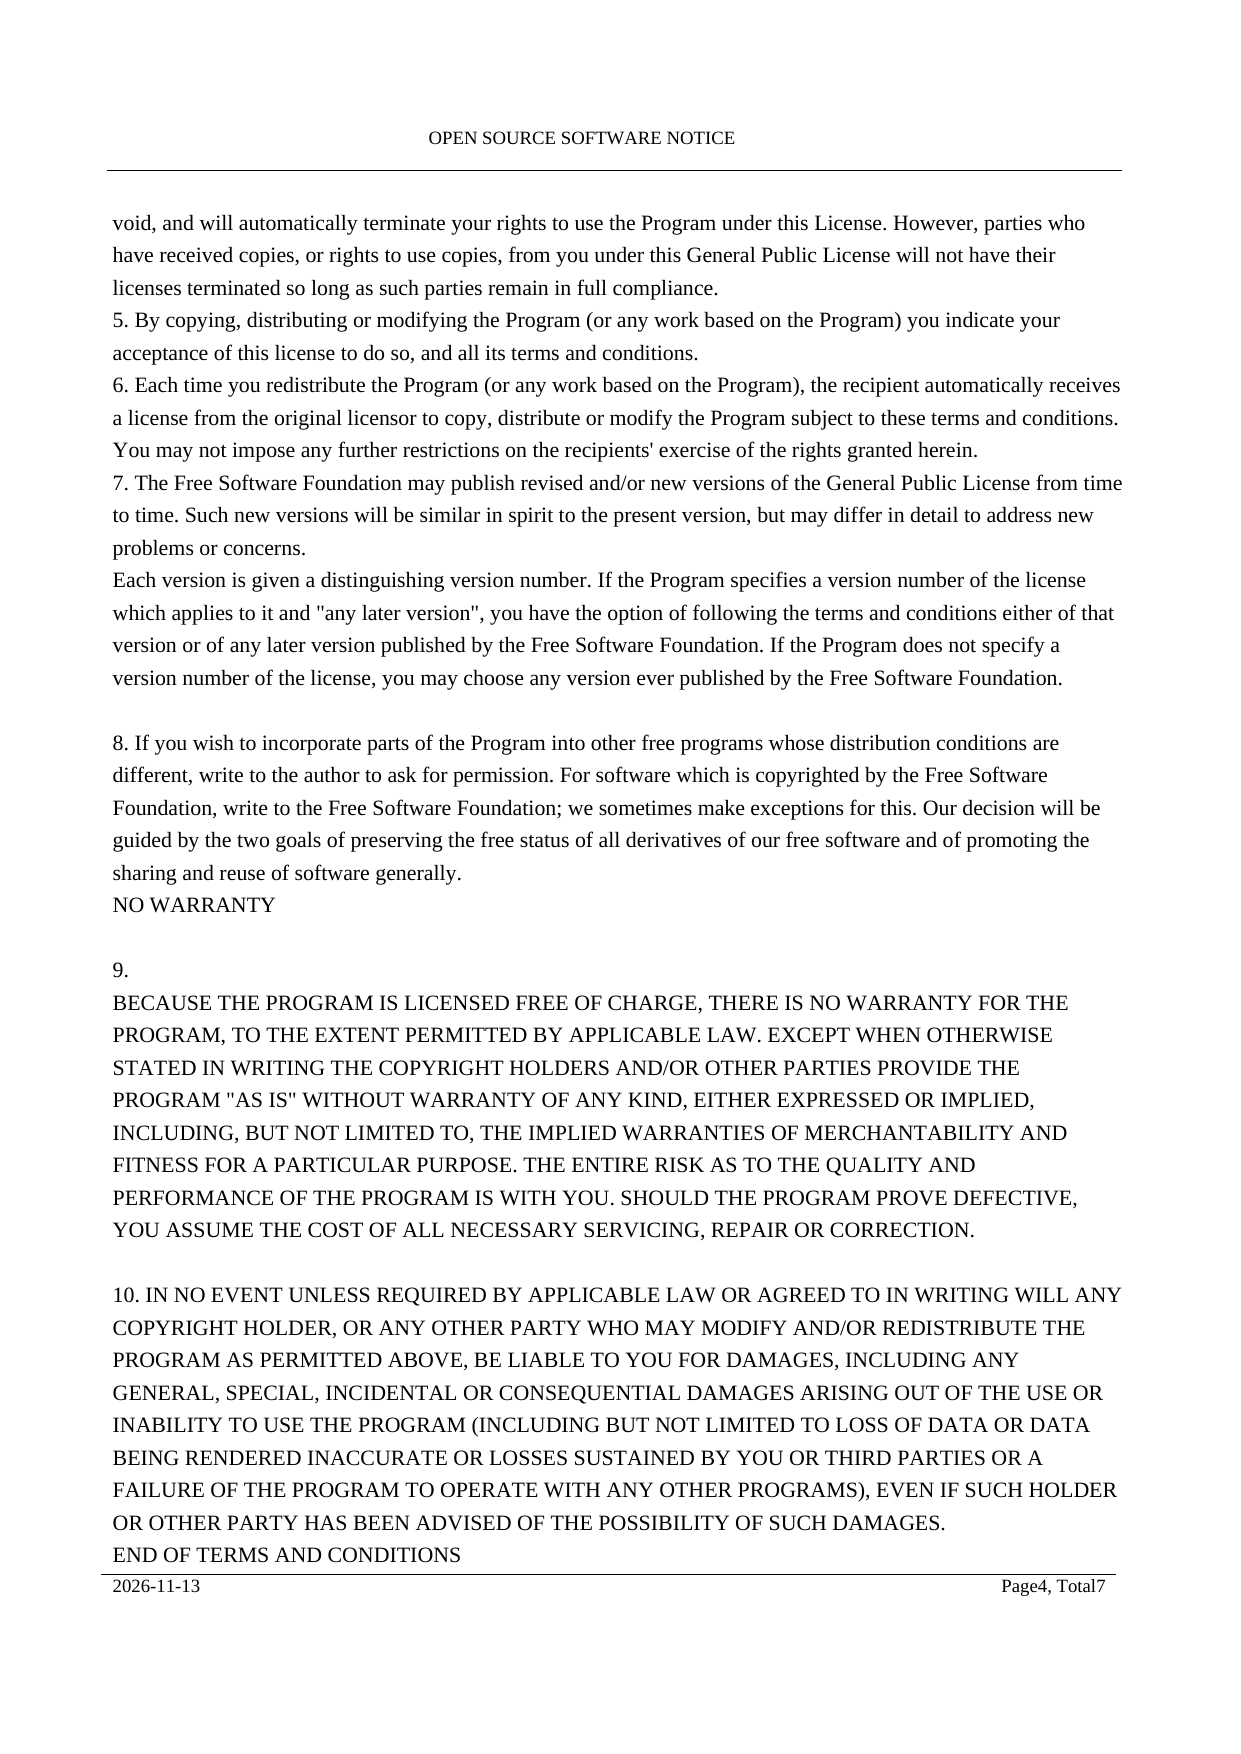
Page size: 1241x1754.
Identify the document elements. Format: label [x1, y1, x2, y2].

text [112, 206, 1128, 1571]
